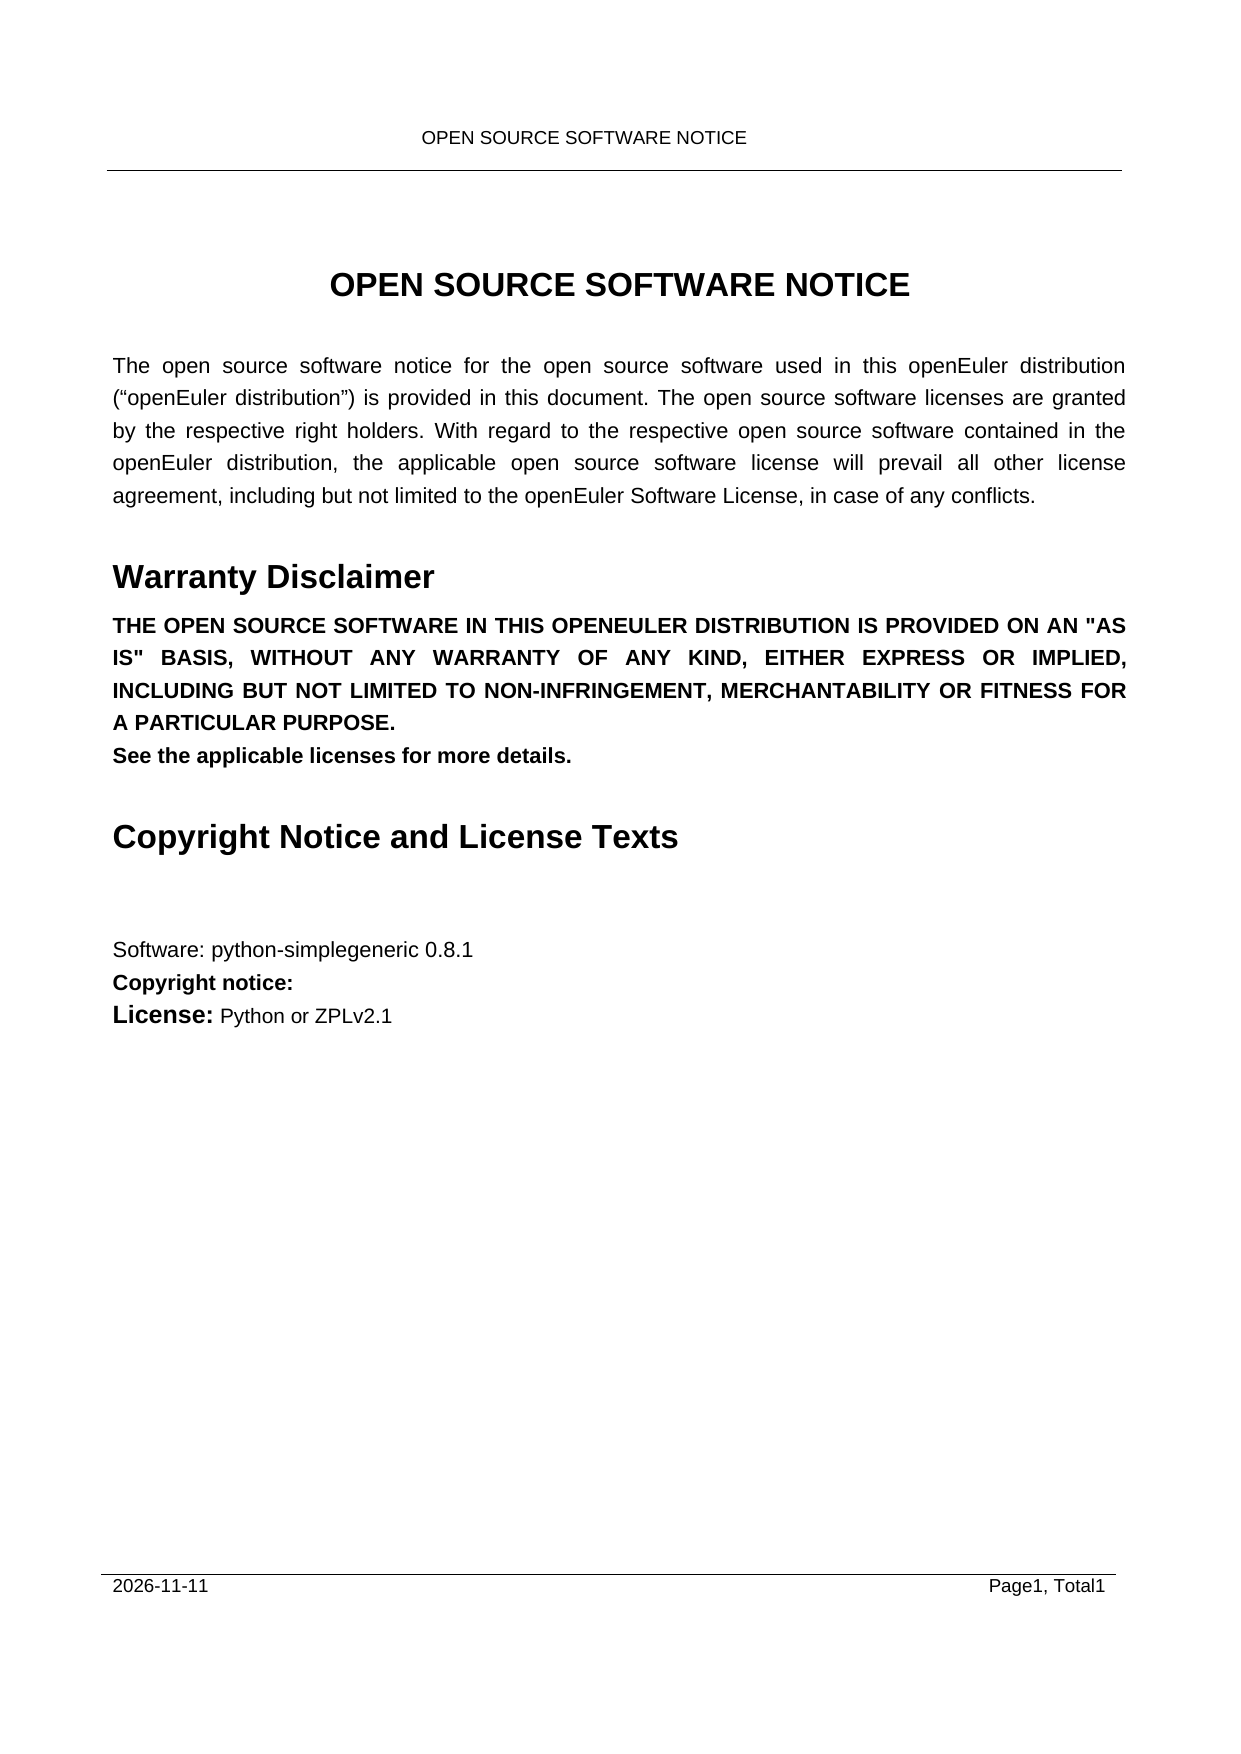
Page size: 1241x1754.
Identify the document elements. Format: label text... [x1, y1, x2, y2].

text License: Python or ZPLv2.1 [112, 998, 1128, 1161]
text Copyright Notice and License Texts [112, 804, 1128, 869]
text OPEN SOURCE SOFTWARE NOTICE [112, 251, 1128, 316]
text THE OPEN SOURCE SOFTWARE IN THIS OPENEULER DISTRIBUTION IS PROVIDED ON AN "AS IS" BASIS, WITHOUT ANY WARRANTY OF ANY KIND, EITHER EXPRESS OR IMPLIED, INCLUDING BUT NOT LIMITED TO NON-INFRINGEMENT, MERCHANTABILITY OR FITNESS FOR A PARTICULAR PURPOSE. See the applicable licenses for more details. [112, 609, 1128, 771]
text The open source software notice for the open source software used in this openEuler distribution (“openEuler distribution”) is provided in this document. The open source software licenses are granted by the respective right holders. With regard to the respective open source software contained in the openEuler distribution, the applicable open source software license will prevail all other license agreement, including but not limited to the openEuler Software License, in case of any conflicts. [112, 349, 1128, 511]
text Software: python-simplegeneric 0.8.1 [112, 933, 1128, 966]
text Warranty Disclaimer [112, 544, 1128, 609]
text Copyright notice: [112, 966, 1128, 998]
